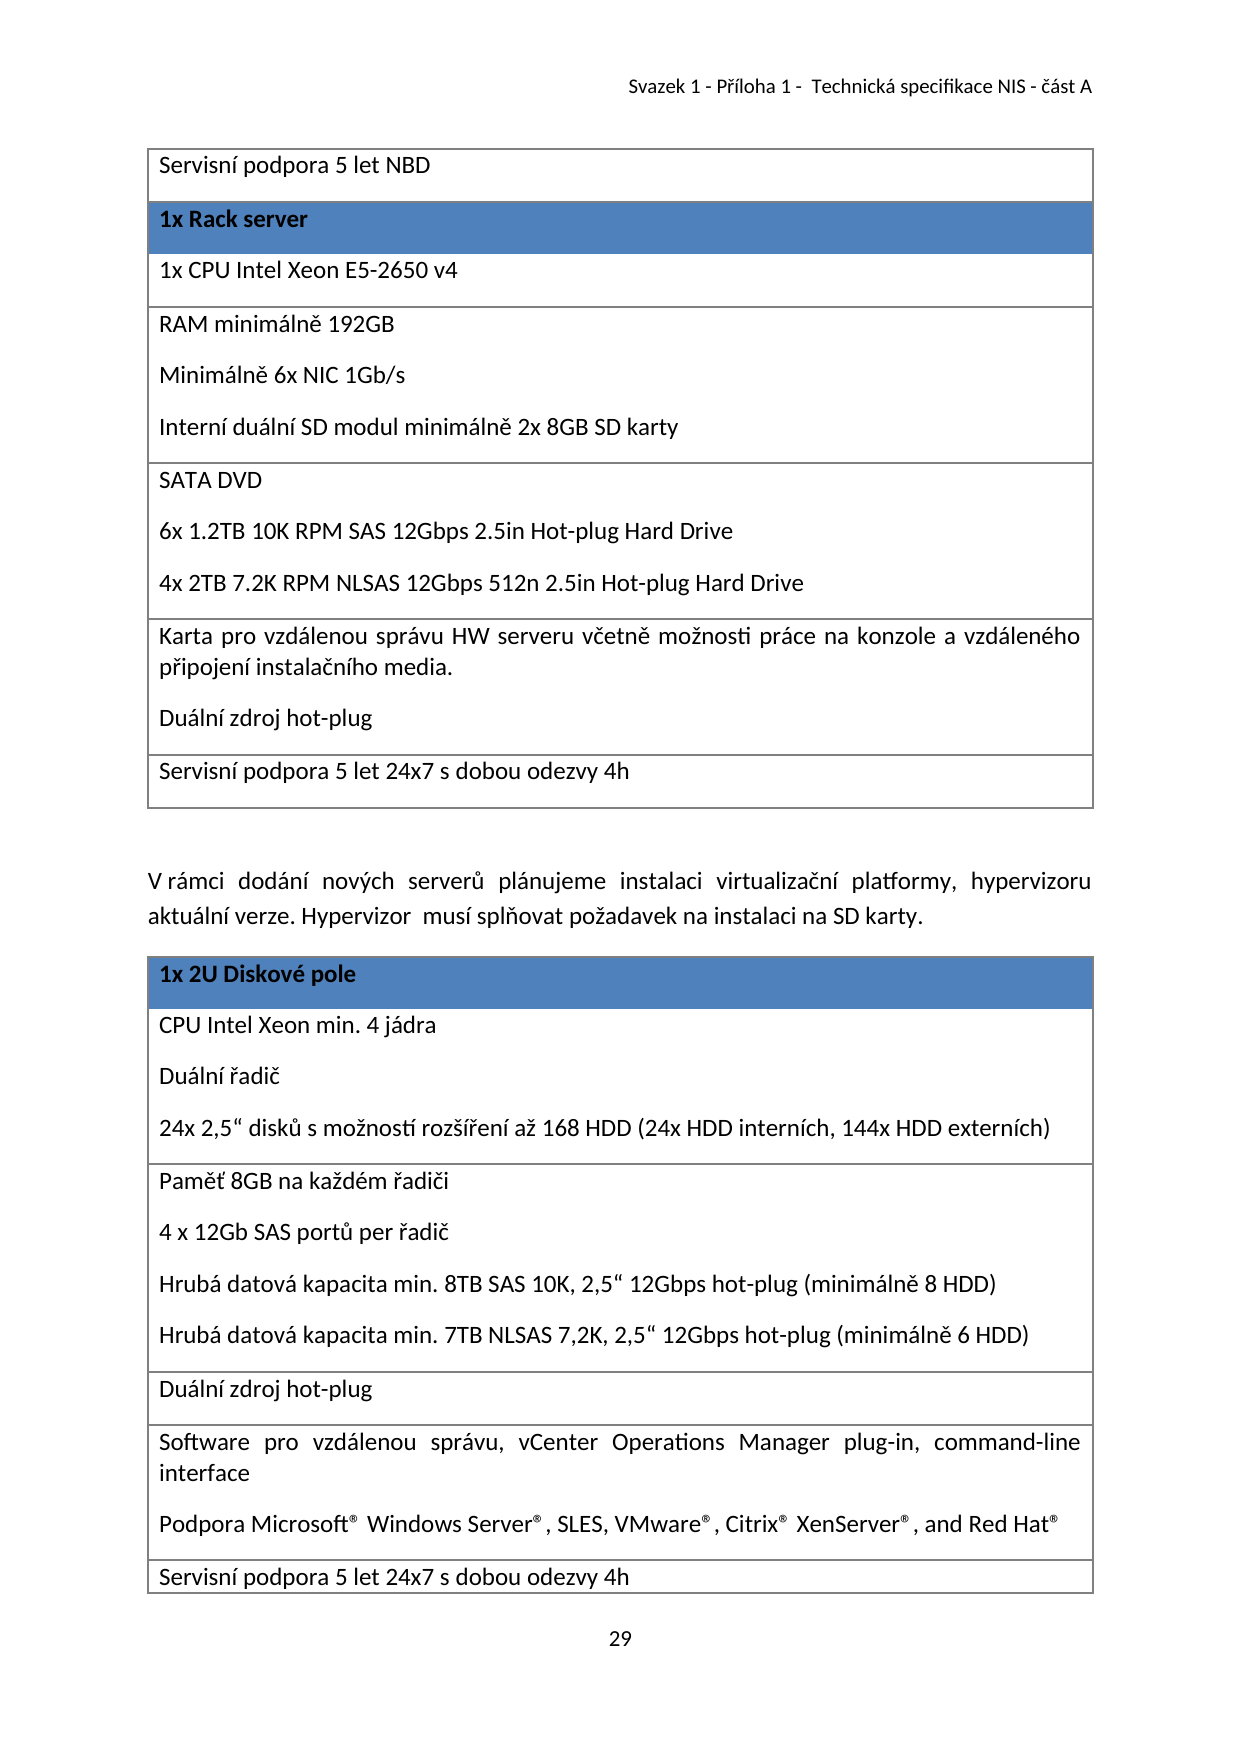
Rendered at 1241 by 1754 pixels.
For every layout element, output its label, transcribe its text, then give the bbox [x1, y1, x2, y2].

table_cell 1x CPU Intel Xeon E5-2650 v4 [149, 255, 1092, 306]
table_cell CPU Intel Xeon min. 4 jádra Duální řadič 24x 2,5“ disků s možností rozšíření až 168 HDD (24x HDD interních, 144x HDD externích) [149, 1009, 1092, 1163]
table_cell 6x 1.2TB 10K RPM SAS 12Gbps 2.5in Hot-plug Hard Drive 4x 2TB 7.2K RPM NLSAS 12Gbps 512n 2.5in Hot-plug Hard Drive [149, 515, 1092, 618]
text V rámci dodání nových serverů plánujeme instalaci virtualizační platformy, hypervizoru aktuální verze. Hypervizor musí splňovat požadavek na instalaci na SD karty. [148, 865, 1093, 930]
table_cell Hrubá datová kapacita min. 8TB SAS 10K, 2,5“ 12Gbps hot-plug (minimálně 8 HDD) Hrubá datová kapacita min. 7TB NLSAS 7,2K, 2,5“ 12Gbps hot-plug (minimálně 6 HDD) [149, 1268, 1092, 1371]
table_cell Servisní podpora 5 let 24x7 s dobou odezvy 4h [149, 756, 1092, 807]
table_cell 1x Rack server [149, 203, 1092, 254]
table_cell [149, 1561, 1092, 1592]
table_cell SATA DVD [149, 464, 1092, 515]
table_cell Duální zdroj hot-plug [149, 702, 1092, 753]
table_header 1x 2U Diskové pole [149, 958, 1092, 1009]
table_cell Podpora Microsoft® Windows Server®, SLES, VMware®, Citrix® XenServer®, and Red Hat® [149, 1508, 1092, 1559]
table_cell Servisní podpora 5 let NBD [149, 150, 1092, 201]
table_cell Minimálně 6x NIC 1Gb/s Interní duální SD modul minimálně 2x 8GB SD karty [149, 359, 1092, 462]
table_cell Software pro vzdálenou správu, vCenter Operations Manager plug-in, command-line interface [149, 1426, 1092, 1508]
table_cell Duální zdroj hot-plug [149, 1373, 1092, 1424]
table_cell Paměť 8GB na každém řadiči 4 x 12Gb SAS portů per řadič [149, 1165, 1092, 1268]
table_cell RAM minimálně 192GB [149, 308, 1092, 359]
table_cell Karta pro vzdálenou správu HW serveru včetně možnosti práce na konzole a vzdáleného připojení instalačního media. [149, 620, 1092, 702]
